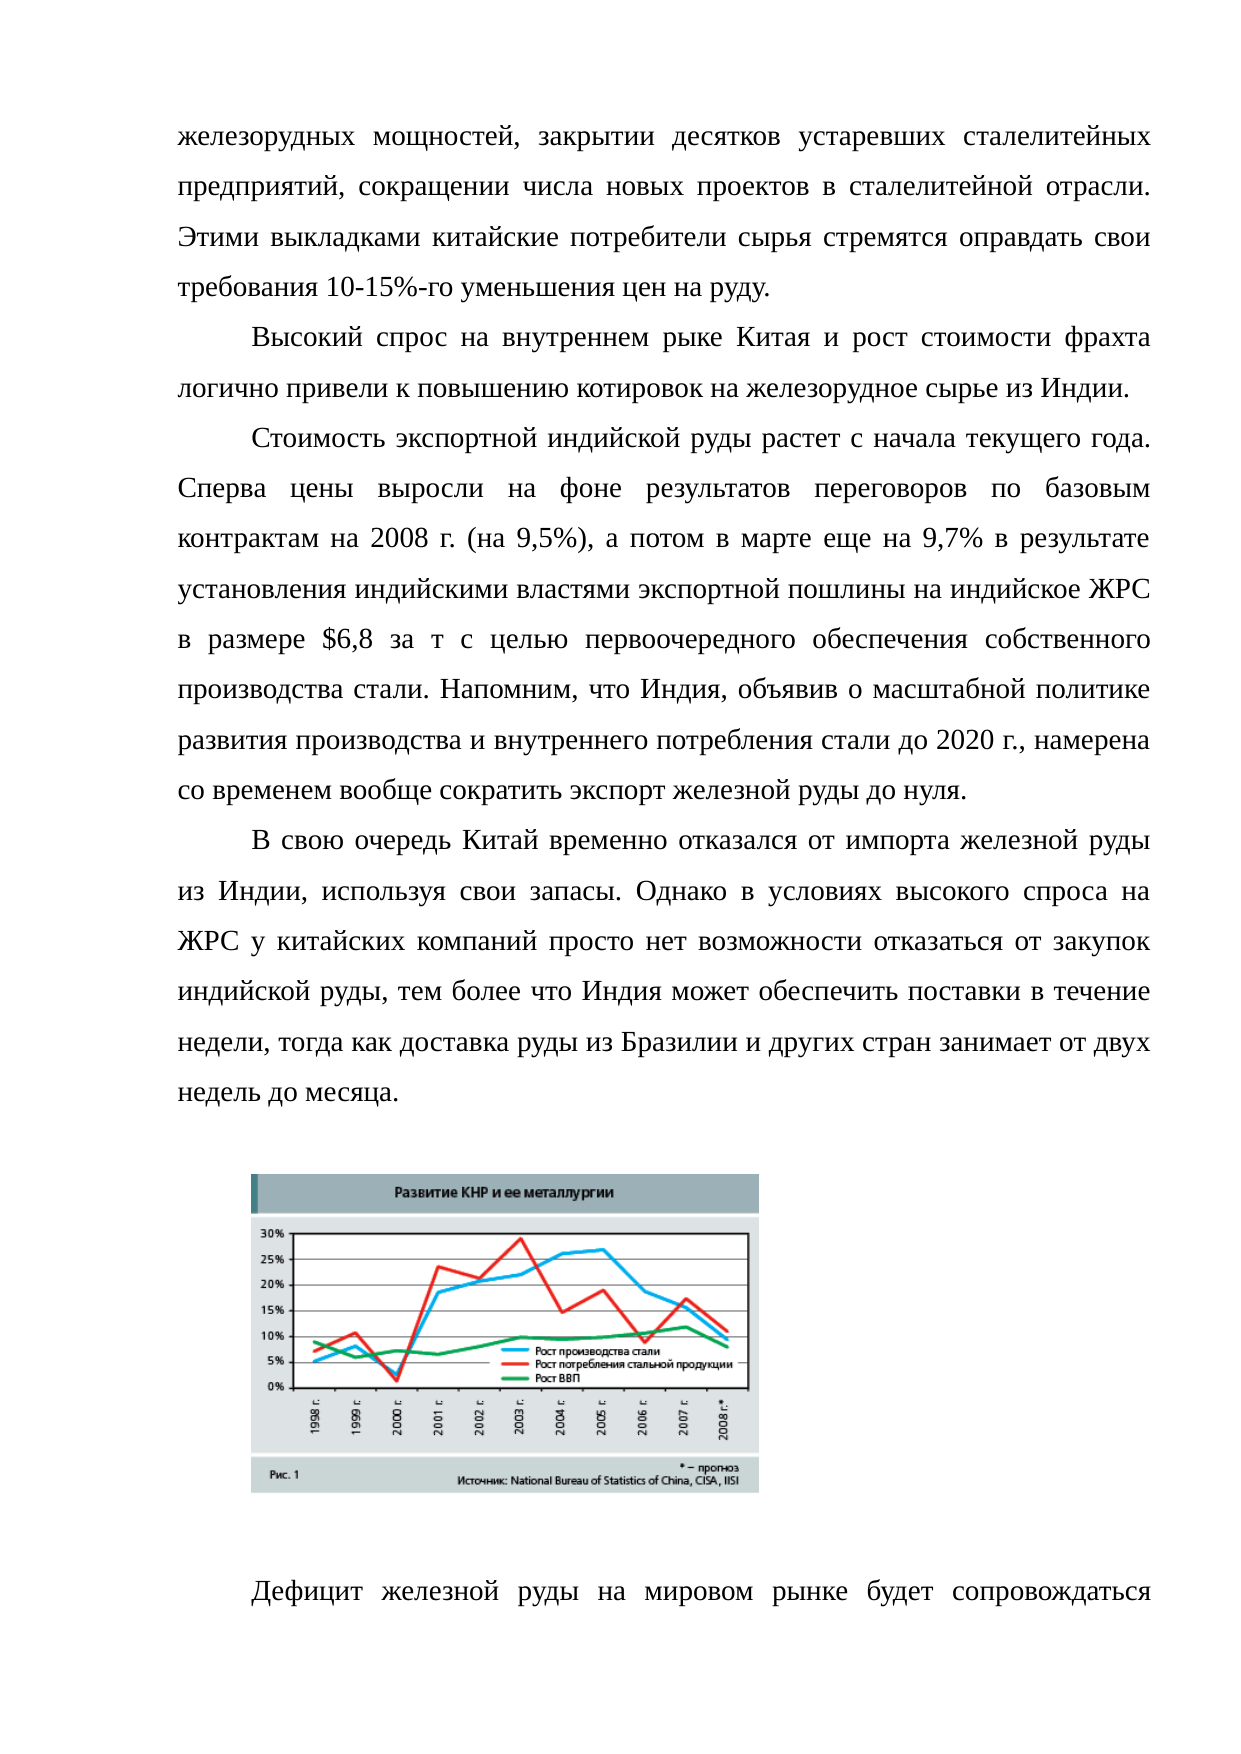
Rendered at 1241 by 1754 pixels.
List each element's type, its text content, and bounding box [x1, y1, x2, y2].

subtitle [177, 1573, 1152, 1606]
subtitle Стоимость экспортной индийской руды растет с начала текущего года. Сперва цены выросли на фоне результатов переговоров по базовым контрактам на 2008 г. (на 9,5%), а потом в марте еще на 9,7% в результате установления индийскими властями экспортной пошлины на индийское ЖРС в размере $6,8 за т с целью первоочередного обеспечения собственного производства стали. Напомним, что Индия, объявив о масштабной политике развития производства и внутреннего потребления стали до 2020 г., намерена со временем вообще сократить экспорт железной руды до нуля. [177, 420, 1152, 806]
subtitle В свою очередь Китай временно отказался от импорта железной руды из Индии, используя свои запасы. Однако в условиях высокого спроса на ЖРС у китайских компаний просто нет возможности отказаться от закупок индийской руды, тем более что Индия может обеспечить поставки в течение недели, тогда как доставка руды из Бразилии и других стран занимает от двух недель до месяца. [177, 822, 1152, 1108]
subtitle Высокий спрос на внутреннем рыке Китая и рост стоимости фрахта логично привели к повышению котировок на железорудное сырье из Индии. [177, 319, 1152, 403]
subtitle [177, 118, 1152, 303]
picture [251, 1174, 759, 1494]
